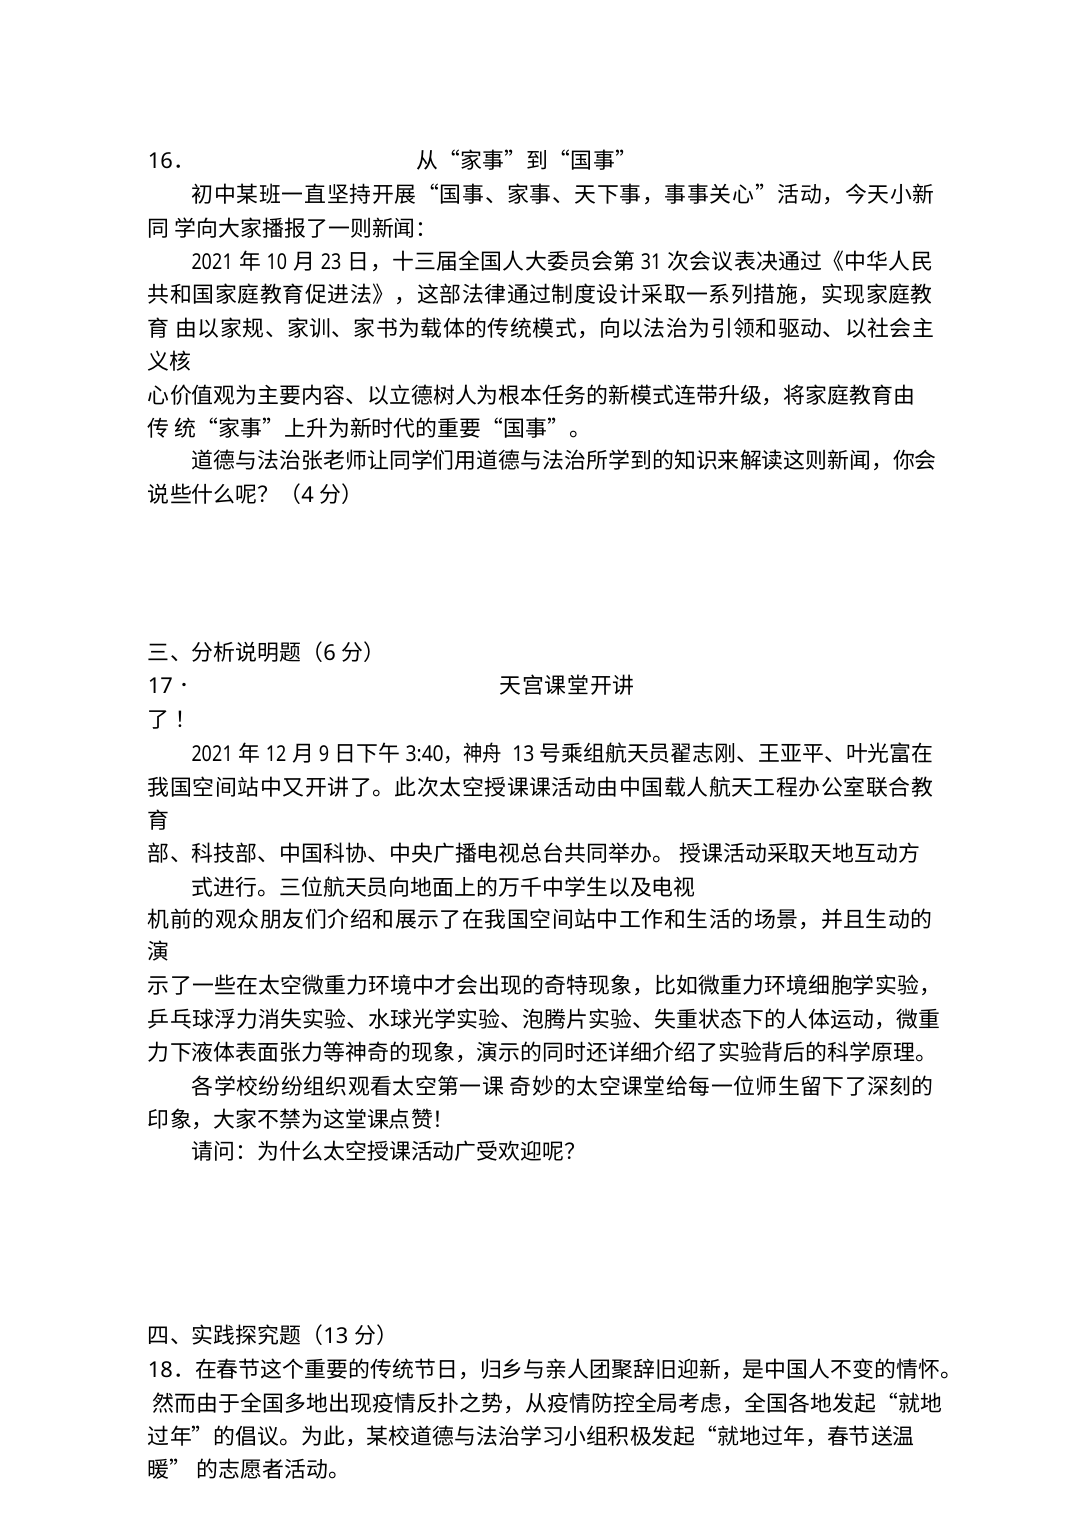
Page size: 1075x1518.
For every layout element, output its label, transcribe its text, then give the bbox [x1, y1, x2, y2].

text 部、科技部、中国科协、中央广播电视总台共同举办。 授课活动采取天地互动方式进行。三位航天员向地面上的万千中学生以及电视 [148, 835, 935, 902]
text 心价值观为主要内容、以立德树人为根本任务的新模式连带升级，将家庭教育由传 统“家事”上升为新时代的重要“国事”。 [148, 376, 935, 443]
text 2021 年 12 月 9 日下午 3:40，神舟 13 号乘组航天员翟志刚、王亚平、叶光富在 我国空间站中又开讲了。此次太空授课课活动由中国载人航天工程办公室联合教育 [148, 735, 935, 835]
text 三、分析说明题（6 分） [148, 635, 389, 667]
text 18．在春节这个重要的传统节日，归乡与亲人团聚辞旧迎新，是中国人不变的情怀。 然而由于全国多地出现疫情反扑之势，从疫情防控全局考虑，全国各地发起“就地 [148, 1351, 946, 1418]
text 机前的观众朋友们介绍和展示了在我国空间站中工作和生活的场景，并且生动的演 [148, 902, 932, 966]
text 17． 天宫课堂开讲了！ [148, 667, 635, 734]
text 示了一些在太空微重力环境中才会出现的奇特现象，比如微重力环境细胞学实验， 乒乓球浮力消失实验、水球光学实验、泡腾片实验、失重状态下的人体运动，微重 力下液体表面张力等神奇的现象，演示的同时还详细介绍了实验背后的科学原理。 [148, 967, 943, 1067]
text 16． 从“家事”到“国事” [148, 143, 670, 175]
text 说些什么呢？（4 分） [148, 475, 366, 509]
text 2021 年 10 月 23 日，十三届全国人大委员会第 31 次会议表决通过《中华人民 共和国家庭教育促进法》，这部法律通过制度设计采取一系列措施，实现家庭教育 由以家规、家训、家书为载体的传统模式，向以法治为引领和驱动、以社会主义核 [148, 243, 935, 376]
text 请问：为什么太空授课活动广受欢迎呢？ [191, 1134, 952, 1166]
text 四、实践探究题（13 分） [148, 1318, 402, 1350]
text 初中某班一直坚持开展“国事、家事、天下事，事事关心”活动，今天小新同 学向大家播报了一则新闻： [148, 176, 935, 243]
text 过年”的倡议。为此，某校道德与法治学习小组积极发起“就地过年，春节送温暖” 的志愿者活动。 [148, 1418, 946, 1484]
text 道德与法治张老师让同学们用道德与法治所学到的知识来解读这则新闻，你会 [191, 443, 952, 475]
text 各学校纷纷组织观看太空第一课 奇妙的太空课堂给每一位师生留下了深刻的 印象，大家不禁为这堂课点赞！ [148, 1067, 935, 1134]
